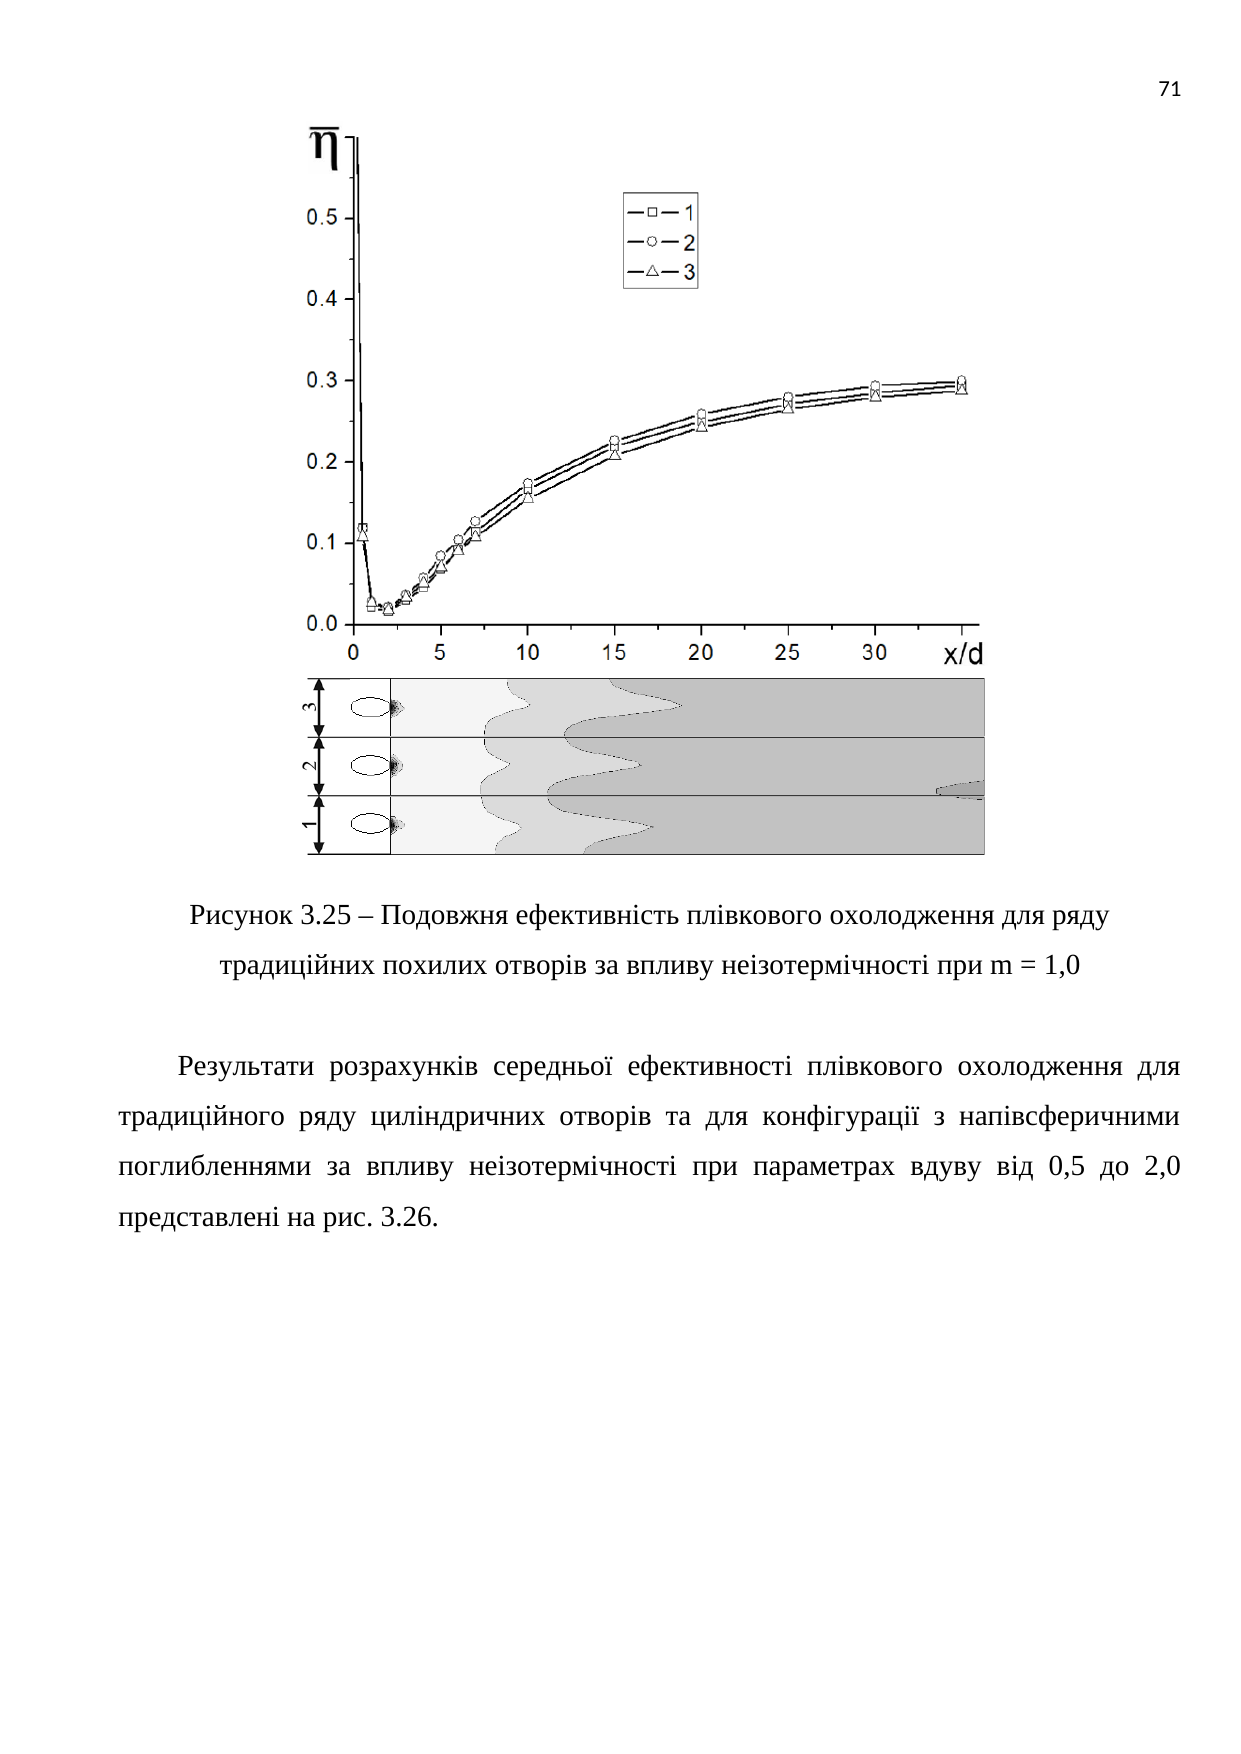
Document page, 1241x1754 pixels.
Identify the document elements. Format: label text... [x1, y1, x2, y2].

picture [292, 118, 1007, 872]
text Результати розрахунків середньої ефективності плівкового охолодження для традиційного ряду циліндричних отворів та для конфігурації з напівсферичними поглибленнями за впливу неізотермічності при параметрах вдуву від 0,5 до 2,0 представлені на рис. 3.26. [118, 1048, 1181, 1232]
text Рисунок 3.25 – Подовжня ефективність плівкового охолодження для ряду традиційних похилих отворів за впливу неізотермічності при m = 1,0 [118, 897, 1181, 981]
